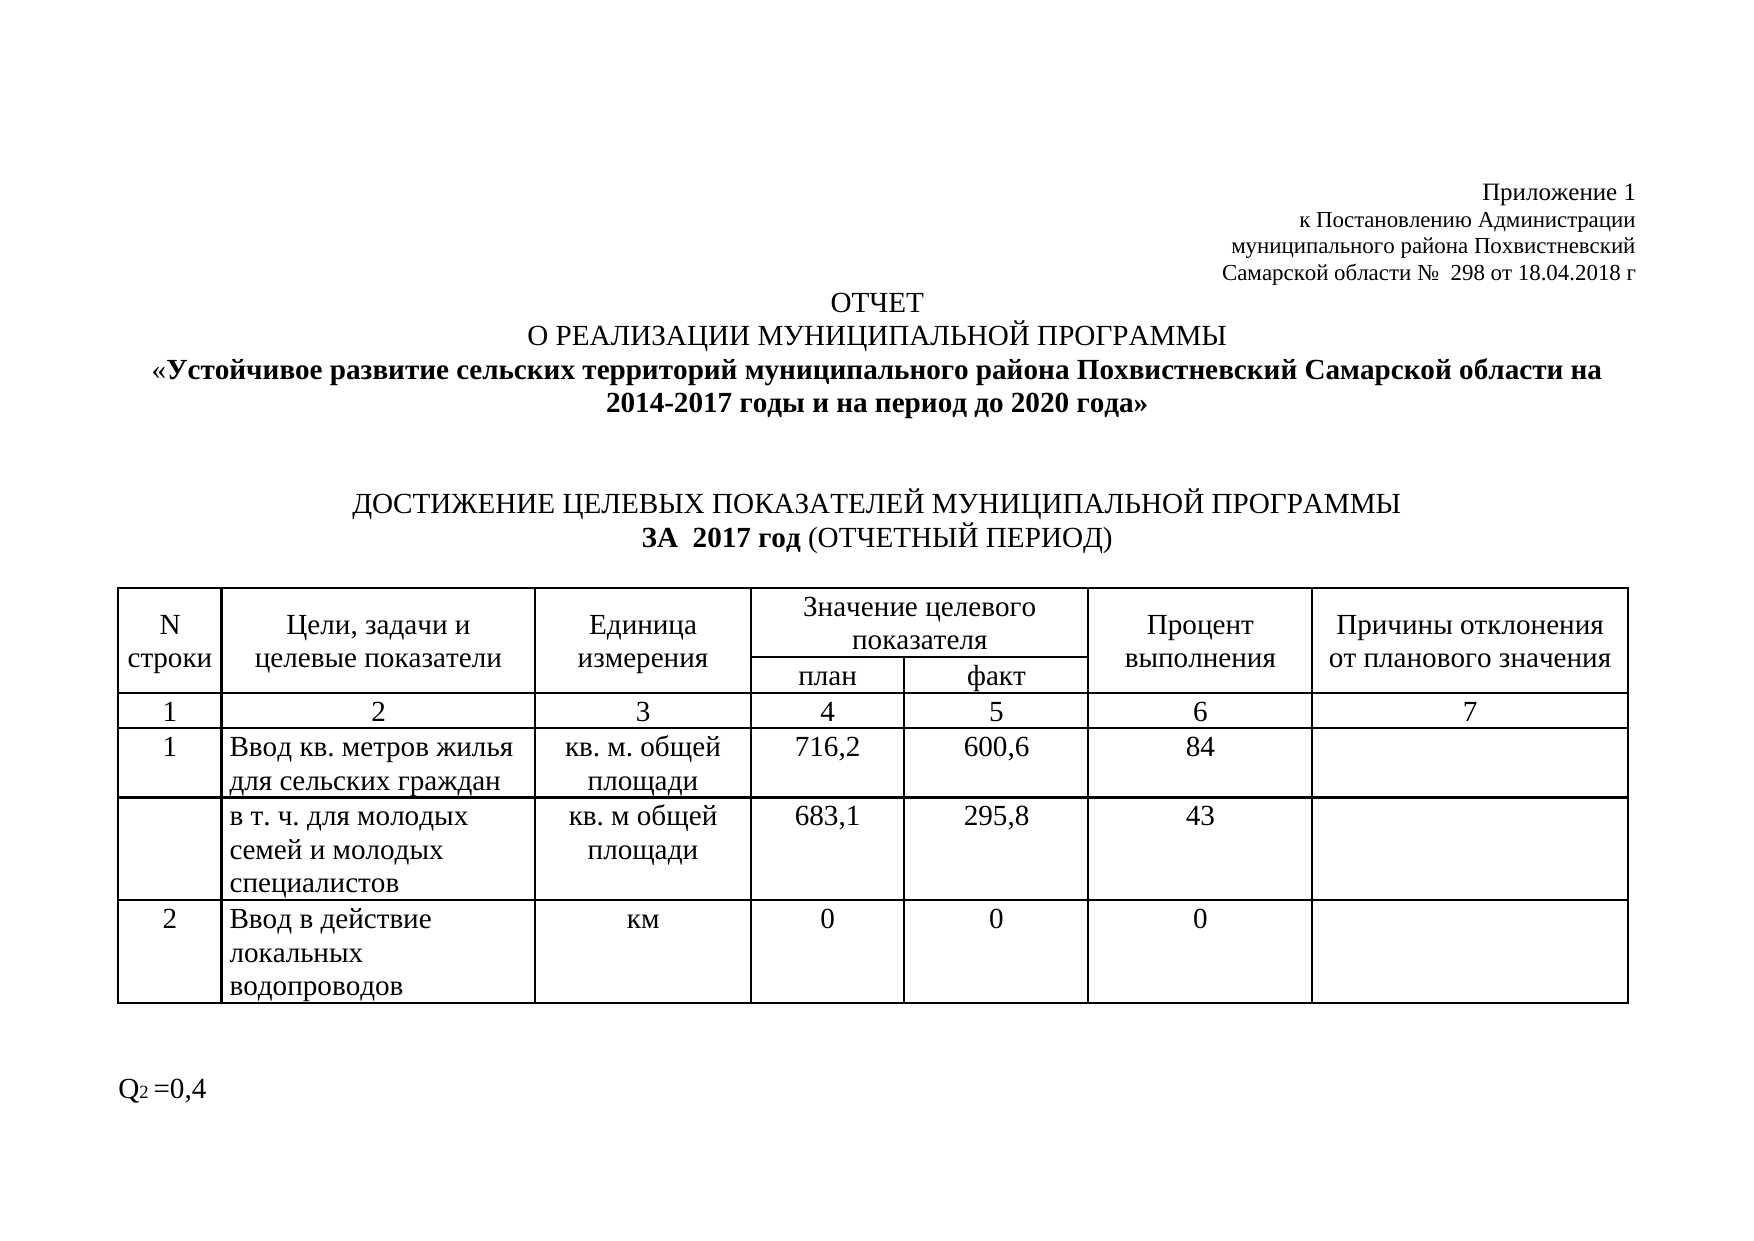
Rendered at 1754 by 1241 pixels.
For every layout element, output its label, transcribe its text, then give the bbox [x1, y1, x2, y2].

table_header Единица измерения [536, 589, 750, 692]
text ОТЧЕТ [118, 285, 1636, 318]
table_cell Ввод в действие локальных водопроводов [223, 901, 534, 1002]
table_cell км [536, 901, 750, 1002]
table_cell план [752, 658, 903, 692]
text Самарской области № 298 от 18.04.2018 г [118, 259, 1636, 285]
table_cell 7 [1313, 694, 1627, 727]
table_cell кв. м. общей площади [536, 729, 750, 796]
table_cell [1313, 799, 1627, 899]
text ДОСТИЖЕНИЕ ЦЕЛЕВЫХ ПОКАЗАТЕЛЕЙ МУНИЦИПАЛЬНОЙ ПРОГРАММЫ [118, 486, 1636, 520]
table_cell 716,2 [752, 729, 903, 796]
table_cell [1313, 729, 1627, 796]
text Приложение 1 [118, 177, 1636, 206]
table_cell 2 [119, 901, 220, 1002]
table_cell Ввод кв. метров жилья для сельских граждан [223, 729, 534, 796]
table_cell 43 [1089, 799, 1311, 899]
text ЗА 2017 год (ОТЧЕТНЫЙ ПЕРИОД) [118, 520, 1636, 553]
table_header Причины отклонения от планового значения [1313, 589, 1627, 692]
table_cell 1 [119, 694, 220, 727]
table_cell 1 [119, 729, 220, 796]
table_cell 295,8 [905, 799, 1087, 899]
table_cell 600,6 [905, 729, 1087, 796]
table_cell 0 [752, 901, 903, 1002]
table_cell [1313, 901, 1627, 1002]
table_cell 5 [905, 694, 1087, 727]
table_cell 4 [752, 694, 903, 727]
text «Устойчивое развитие сельских территорий муниципального района Похвистневский Самарской области на 2014-2017 годы и на период до 2020 года» [118, 352, 1636, 419]
table_cell факт [905, 658, 1087, 692]
table_header N строки [119, 589, 220, 692]
table_header Цели, задачи и целевые показатели [223, 589, 534, 692]
table_cell 3 [536, 694, 750, 727]
table_cell [119, 799, 220, 899]
table_header Процент выполнения [1089, 589, 1311, 692]
text Q2 =0,4 [118, 1071, 1636, 1104]
table_cell кв. м общей площади [536, 799, 750, 899]
table_header Значение целевого показателя [752, 589, 1087, 656]
table_cell 0 [905, 901, 1087, 1002]
text О РЕАЛИЗАЦИИ МУНИЦИПАЛЬНОЙ ПРОГРАММЫ [118, 318, 1636, 352]
text к Постановлению Администрации [118, 206, 1636, 232]
table_cell 84 [1089, 729, 1311, 796]
table_cell 0 [1089, 901, 1311, 1002]
table_cell 6 [1089, 694, 1311, 727]
table_cell в т. ч. для молодых семей и молодых специалистов [223, 799, 534, 899]
text муниципального района Похвистневский [118, 232, 1636, 259]
table_cell 683,1 [752, 799, 903, 899]
table_cell 2 [223, 694, 534, 727]
